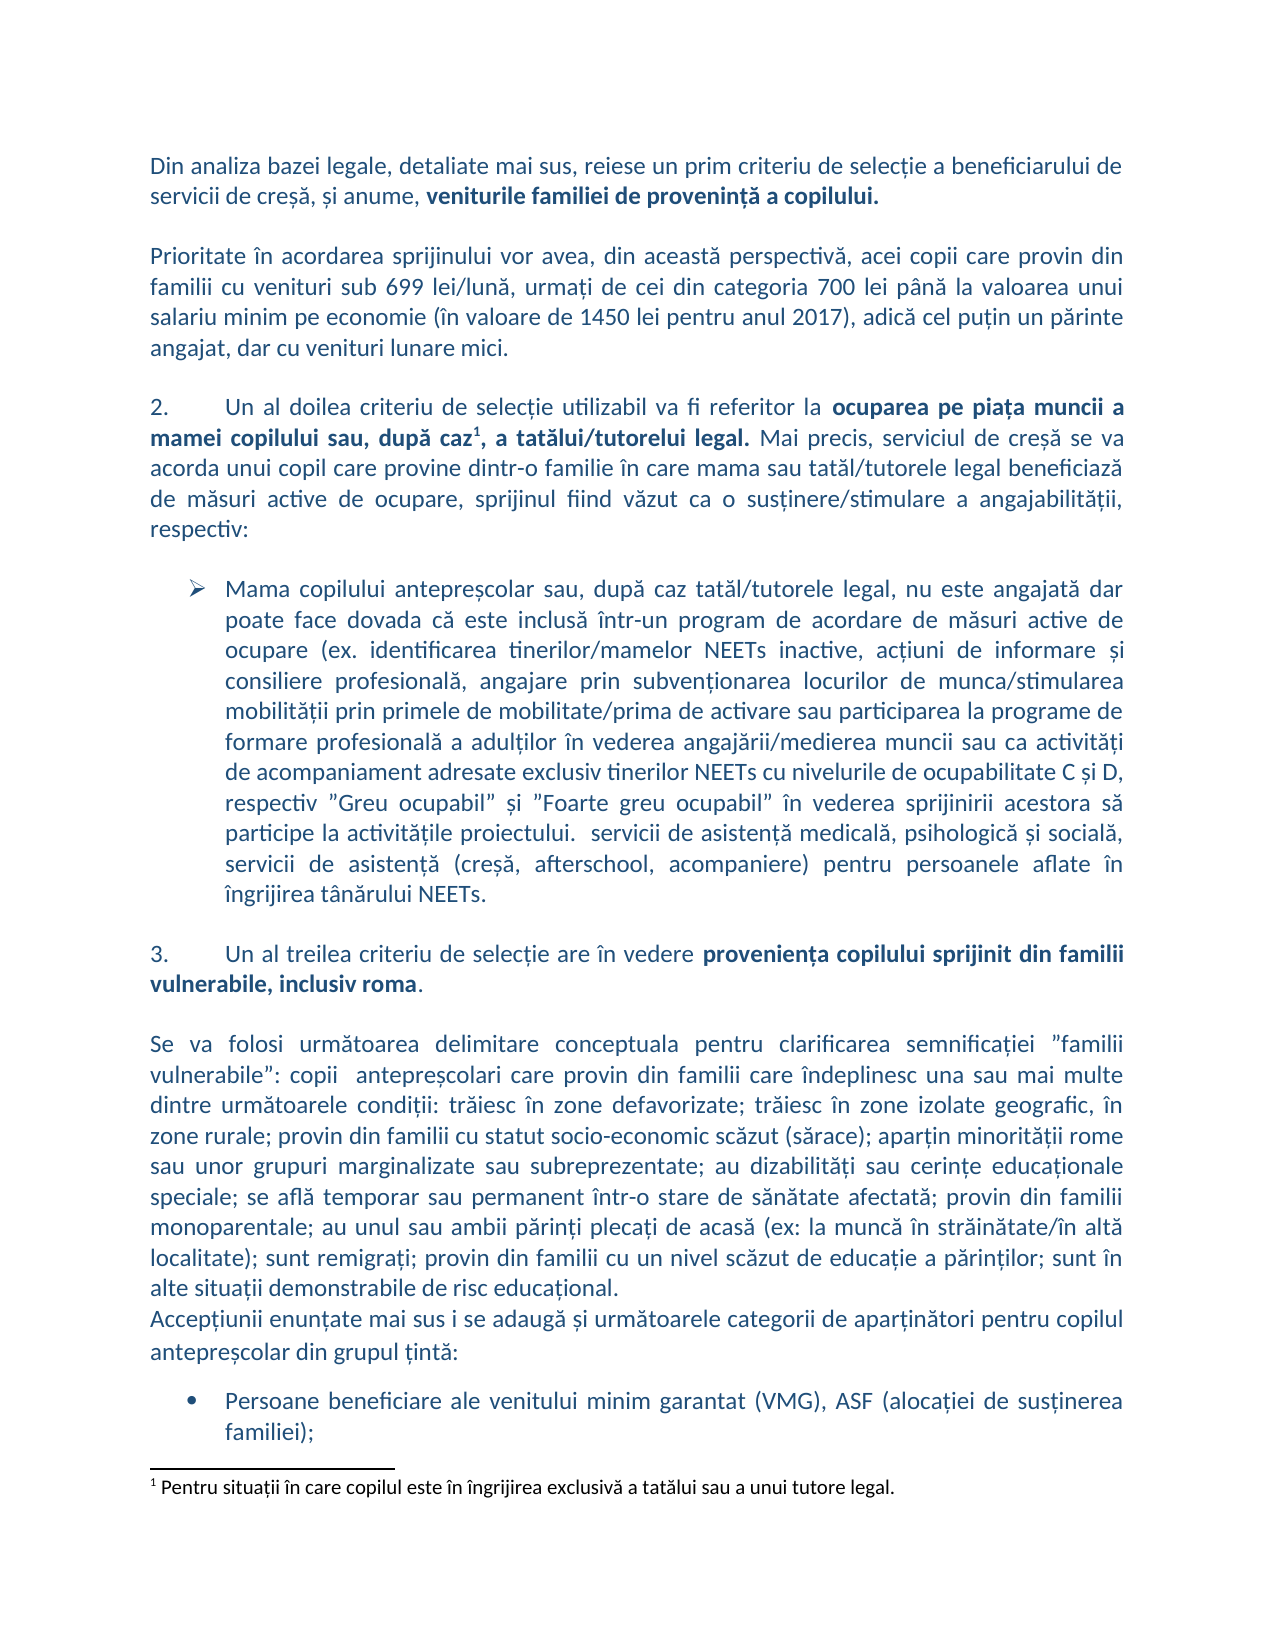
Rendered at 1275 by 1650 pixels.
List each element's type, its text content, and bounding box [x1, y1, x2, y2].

list Un al treilea criteriu de selecție are în vedere proveniența copilului sprijinit din familii vulnerabile, inclusiv roma. [150, 938, 1125, 999]
text Prioritate în acordarea sprijinului vor avea, din această perspectivă, acei copii care provin din familii cu venituri sub 699 lei/lună, urmați de cei din categoria 700 lei până la valoarea unui salariu minim pe economie (în valoare de 1450 lei pentru anul 2017), adică cel puțin un părinte angajat, dar cu venituri lunare mici. [150, 240, 1125, 362]
list Un al doilea criteriu de selecție utilizabil va fi referitor la ocuparea pe piața muncii a mamei copilului sau, după caz, a tatălui/tutorelui legal. Mai precis, serviciul de creșă se va acorda unui copil care provine dintr-o familie în care mama sau tatăl/tutorele legal beneficiază de măsuri active de ocupare, sprijinul fiind văzut ca o susținere/stimulare a angajabilității, respectiv: [150, 391, 1125, 544]
list Mama copilului antepreșcolar sau, după caz tatăl/tutorele legal, nu este angajată dar poate face dovada că este inclusă într-un program de acordare de măsuri active de ocupare (ex. identificarea tinerilor/mamelor NEETs inactive, acțiuni de informare şi consiliere profesională, angajare prin subvenționarea locurilor de munca/stimularea mobilității prin primele de mobilitate/prima de activare sau participarea la programe de formare profesională a adulților în vederea angajării/medierea muncii sau ca activități de acompaniament adresate exclusiv tinerilor NEETs cu nivelurile de ocupabilitate C și D, respectiv ”Greu ocupabil” și ”Foarte greu ocupabil” în vederea sprijinirii acestora să participe la activitățile proiectului. servicii de asistență medicală, psihologică și socială, servicii de asistență (creșă, afterschool, acompaniere) pentru persoanele aflate în îngrijirea tânărului NEETs. [187, 573, 1125, 909]
subtitle Se va folosi următoarea delimitare conceptuala pentru clarificarea semnificației ”familii vulnerabile”: copii antepreșcolari care provin din familii care îndeplinesc una sau mai multe dintre următoarele condiții: trăiesc în zone defavorizate; trăiesc în zone izolate geografic, în zone rurale; provin din familii cu statut socio-economic scăzut (sărace); aparțin minorității rome sau unor grupuri marginalizate sau subreprezentate; au dizabilități sau cerințe educaționale speciale; se află temporar sau permanent într-o stare de sănătate afectată; provin din familii monoparentale; au unul sau ambii părinți plecați de acasă (ex: la muncă în străinătate/în altă localitate); sunt remigrați; provin din familii cu un nivel scăzut de educație a părinților; sunt în alte situații demonstrabile de risc educațional. [150, 1028, 1125, 1303]
text Din analiza bazei legale, detaliate mai sus, reiese un prim criteriu de selecție a beneficiarului de servicii de creșă, și anume, veniturile familiei de provenință a copilului. [150, 150, 1125, 211]
list Persoane beneficiare ale venitului minim garantat (VMG), ASF (alocației de susținerea familiei); [187, 1386, 1125, 1447]
text Accepțiunii enunțate mai sus i se adaugă și următoarele categorii de aparținători pentru copilul antepreșcolar din grupul țintă: [150, 1303, 1125, 1366]
